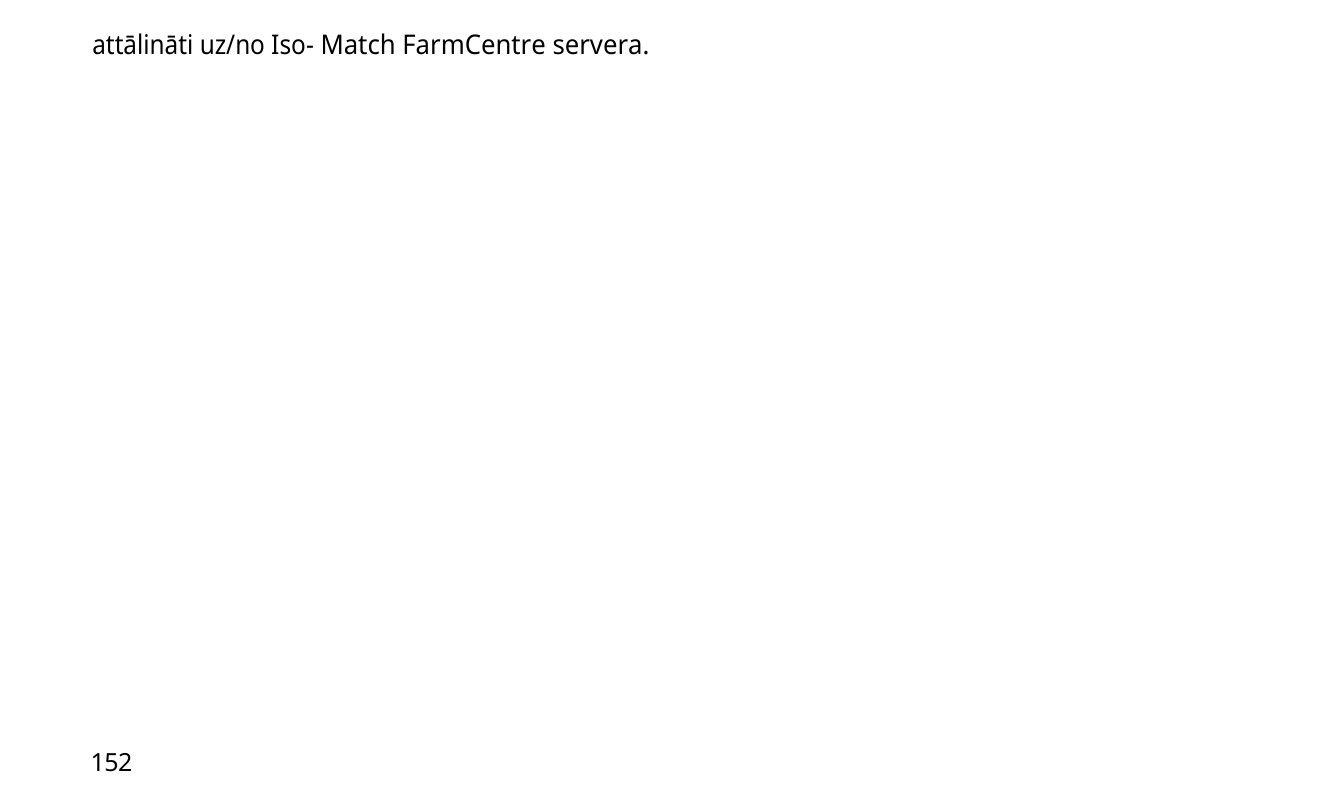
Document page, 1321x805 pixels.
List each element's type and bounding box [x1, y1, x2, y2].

text [92, 31, 1258, 60]
